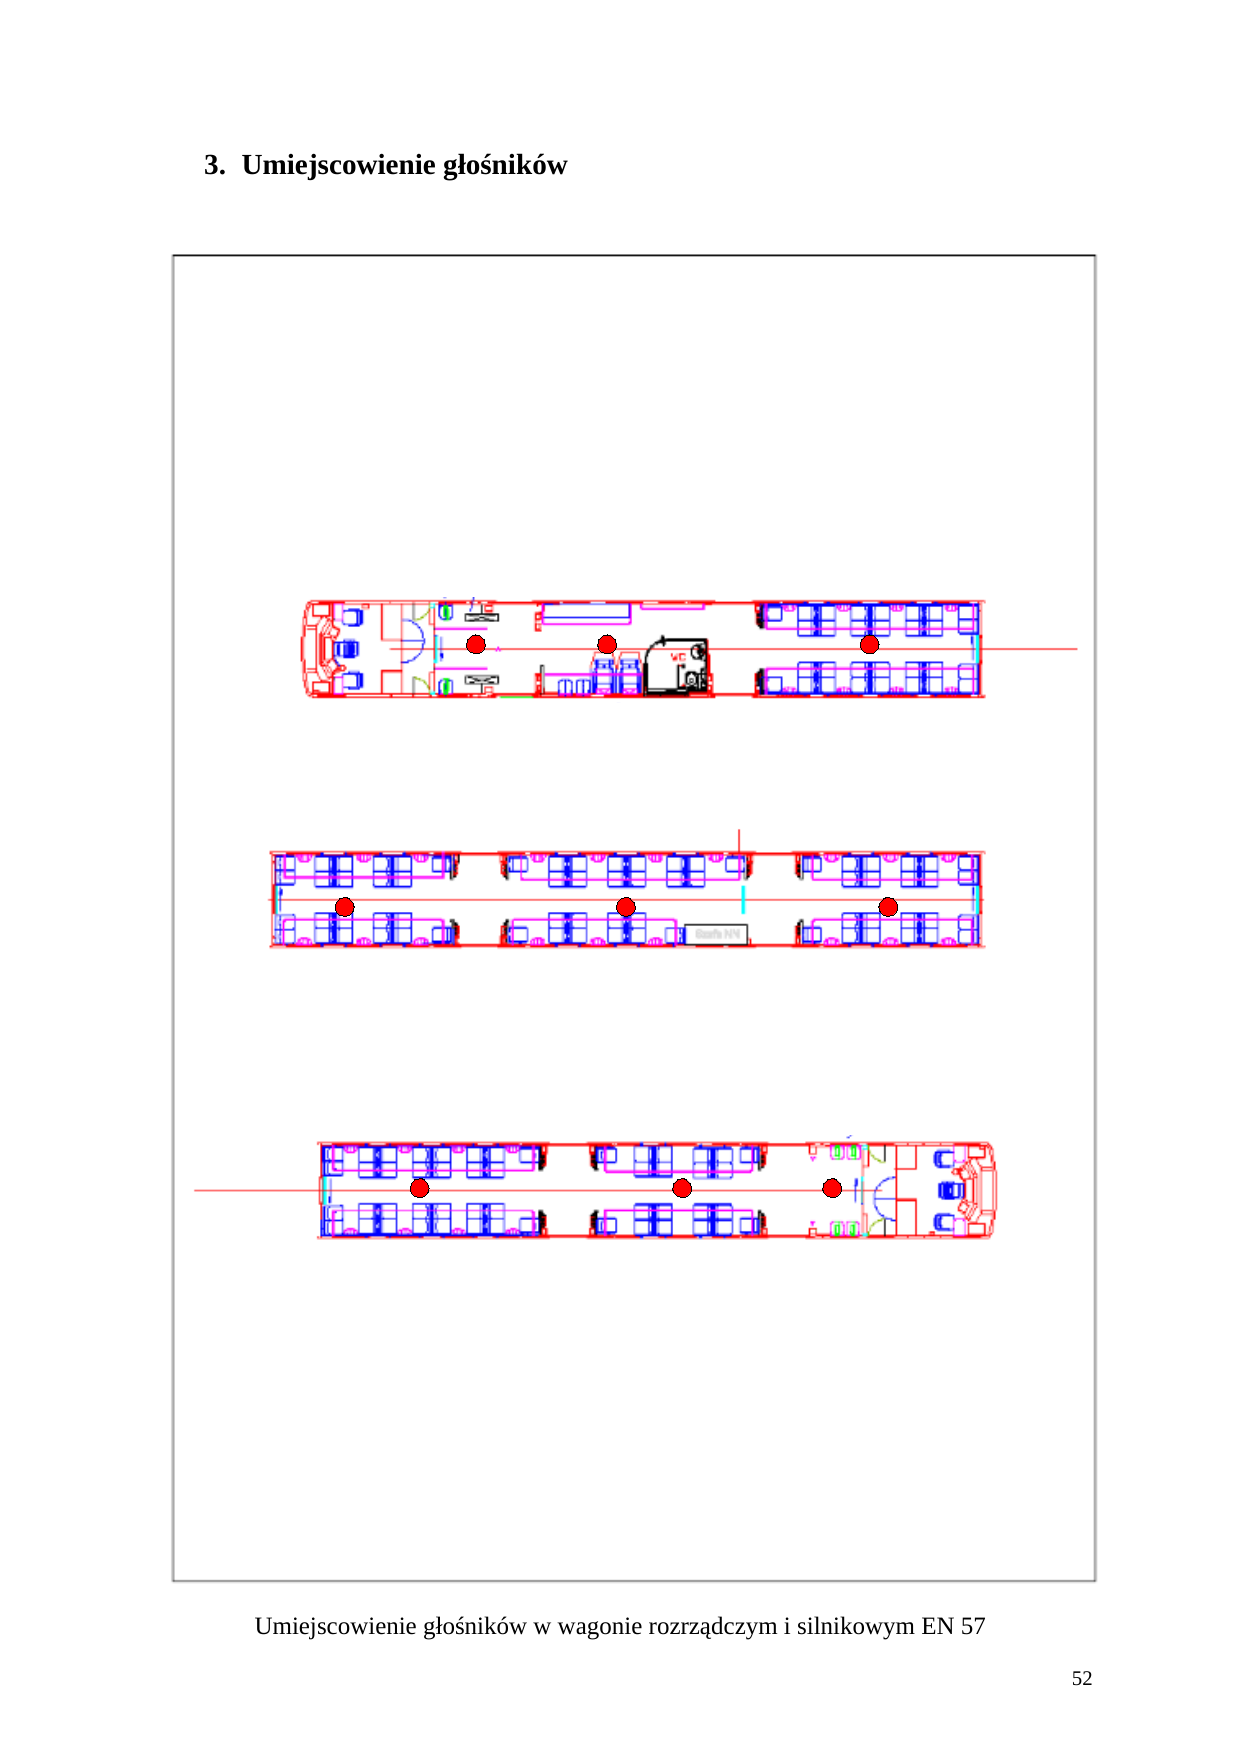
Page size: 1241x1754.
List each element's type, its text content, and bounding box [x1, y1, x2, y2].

text Umiejscowienie głośników w wagonie rozrządczym i silnikowym EN 57 [148, 1612, 1092, 1640]
subtitle Umiejscowienie głośników [204, 147, 1092, 181]
